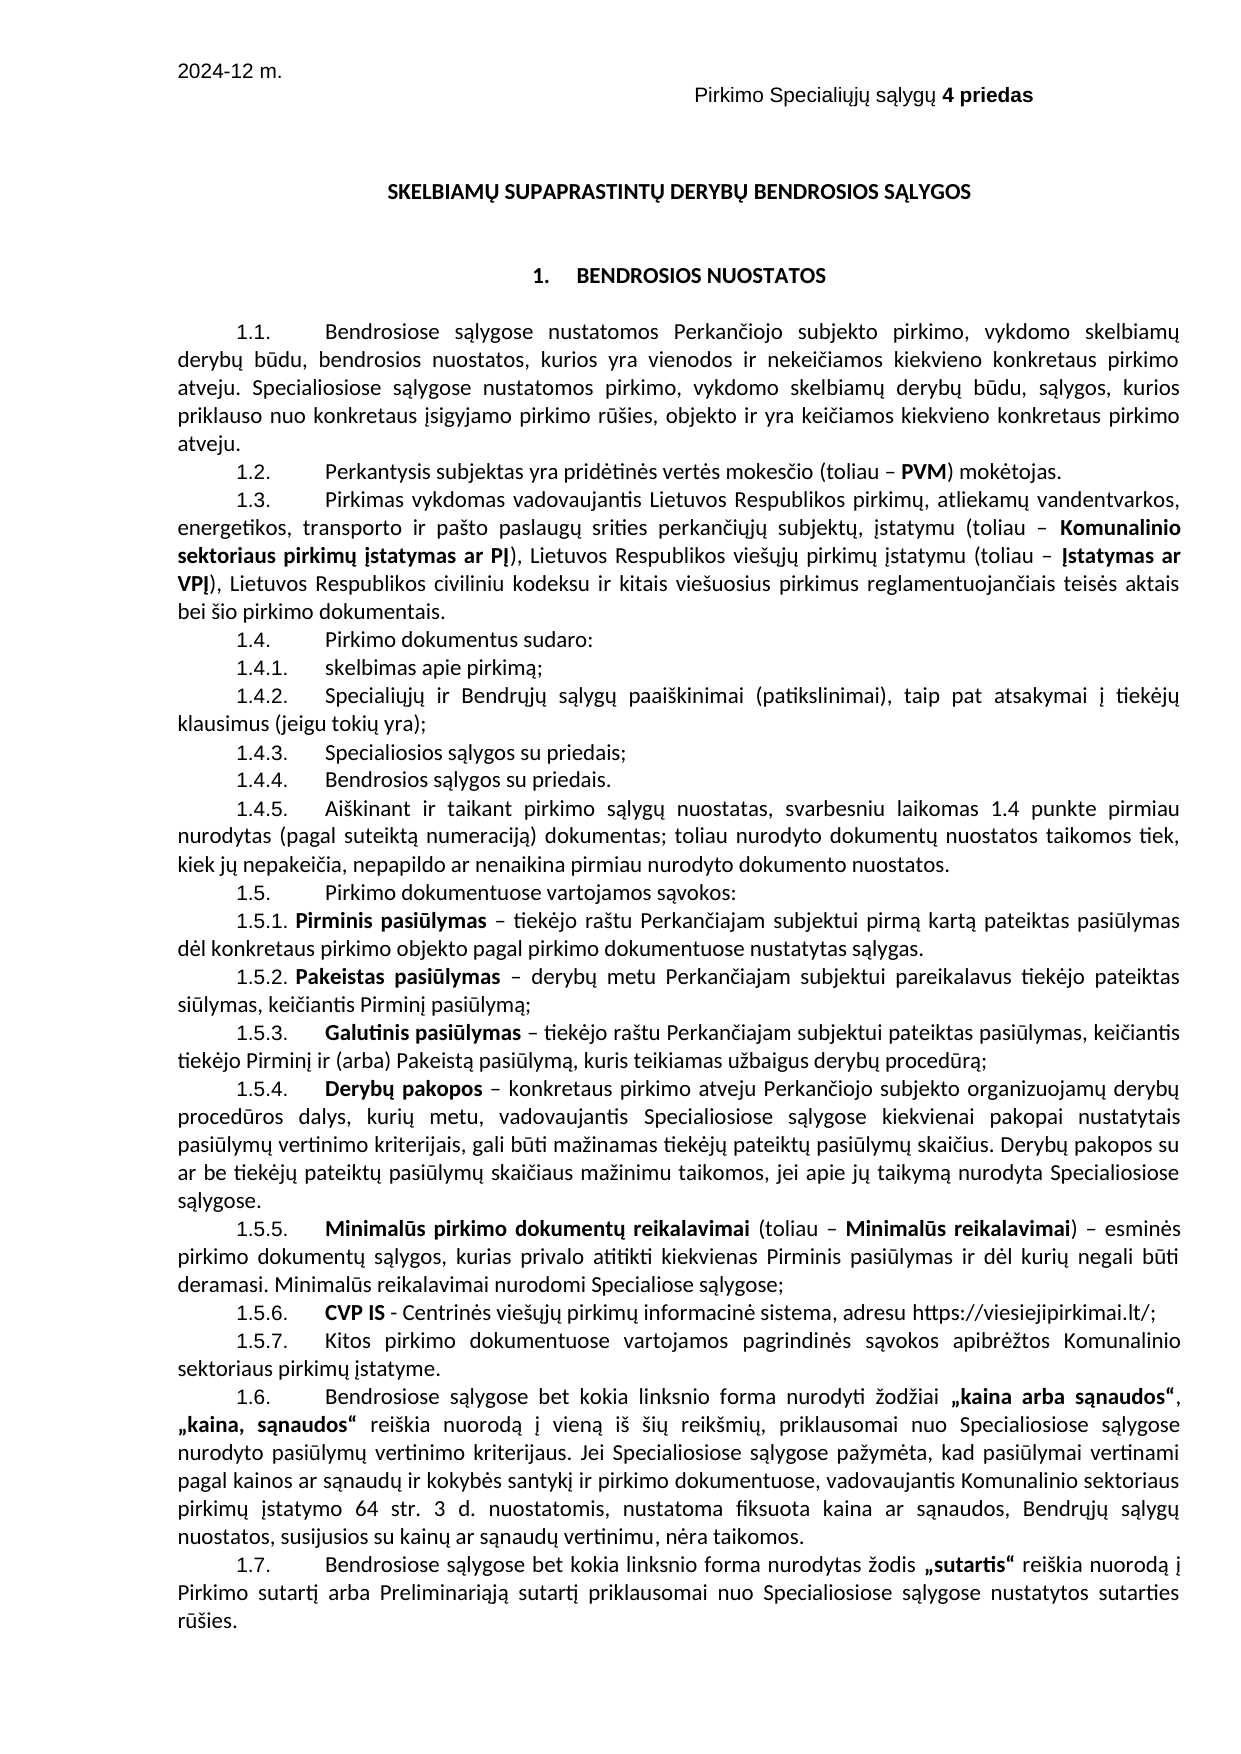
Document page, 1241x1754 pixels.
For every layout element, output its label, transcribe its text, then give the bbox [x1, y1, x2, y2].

list Minimalūs pirkimo dokumentų reikalavimai (toliau – Minimalūs reikalavimai) – esminės pirkimo dokumentų sąlygos, kurias privalo atitikti kiekvienas Pirminis pasiūlymas ir dėl kurių negali būti deramasi. Minimalūs reikalavimai nurodomi Specialiose sąlygose; [177, 1214, 1181, 1298]
list Galutinis pasiūlymas – tiekėjo raštu Perkančiajam subjektui pateiktas pasiūlymas, keičiantis tiekėjo Pirminį ir (arba) Pakeistą pasiūlymą, kuris teikiamas užbaigus derybų procedūrą; [177, 1018, 1181, 1074]
list Pirminis pasiūlymas – tiekėjo raštu Perkančiajam subjektui pirmą kartą pateiktas pasiūlymas dėl konkretaus pirkimo objekto pagal pirkimo dokumentuose nustatytas sąlygas. [177, 906, 1181, 962]
list Bendrosiose sąlygose bet kokia linksnio forma nurodytas žodis „sutartis“ reiškia nuorodą į Pirkimo sutartį arba Preliminariąją sutartį priklausomai nuo Specialiosiose sąlygose nustatytos sutarties rūšies. [177, 1550, 1181, 1634]
list Bendrosios sąlygos su priedais. [177, 766, 1181, 794]
list Specialiųjų ir Bendrųjų sąlygų paaiškinimai (patikslinimai), taip pat atsakymai į tiekėjų klausimus (jeigu tokių yra); [177, 682, 1181, 738]
list Pakeistas pasiūlymas – derybų metu Perkančiajam subjektui pareikalavus tiekėjo pateiktas siūlymas, keičiantis Pirminį pasiūlymą; [177, 962, 1181, 1018]
list Derybų pakopos – konkretaus pirkimo atveju Perkančiojo subjekto organizuojamų derybų procedūros dalys, kurių metu, vadovaujantis Specialiosiose sąlygose kiekvienai pakopai nustatytais pasiūlymų vertinimo kriterijais, gali būti mažinamas tiekėjų pateiktų pasiūlymų skaičius. Derybų pakopos su ar be tiekėjų pateiktų pasiūlymų skaičiaus mažinimu taikomos, jei apie jų taikymą nurodyta Specialiosiose sąlygose. [177, 1074, 1181, 1214]
list Kitos pirkimo dokumentuose vartojamos pagrindinės sąvokos apibrėžtos Komunalinio sektoriaus pirkimų įstatyme. [177, 1326, 1181, 1382]
list Pirkimas vykdomas vadovaujantis Lietuvos Respublikos pirkimų, atliekamų vandentvarkos, energetikos, transporto ir pašto paslaugų srities perkančiųjų subjektų, įstatymu (toliau – Komunalinio sektoriaus pirkimų įstatymas ar PĮ), Lietuvos Respublikos viešųjų pirkimų įstatymu (toliau – Įstatymas ar VPĮ), Lietuvos Respublikos civiliniu kodeksu ir kitais viešuosius pirkimus reglamentuojančiais teisės aktais bei šio pirkimo dokumentais. [177, 485, 1181, 626]
list skelbimas apie pirkimą; [177, 653, 1181, 682]
list Aiškinant ir taikant pirkimo sąlygų nuostatas, svarbesniu laikomas 1.4 punkte pirmiau nurodytas (pagal suteiktą numeraciją) dokumentas; toliau nurodyto dokumentų nuostatos taikomos tiek, kiek jų nepakeičia, nepapildo ar nenaikina pirmiau nurodyto dokumento nuostatos. [177, 794, 1181, 878]
list Specialiosios sąlygos su priedais; [177, 738, 1181, 766]
list Pirkimo dokumentus sudaro: [177, 626, 1181, 653]
subtitle SKELBIAMŲ SUPAPRASTINTŲ DERYBŲ BENDROSIOS SĄLYGOS [177, 177, 1181, 205]
subtitle BENDROSIOS NUOSTATOS [177, 261, 1181, 289]
list Bendrosiose sąlygose bet kokia linksnio forma nurodyti žodžiai „kaina arba sąnaudos“, „kaina, sąnaudos“ reiškia nuorodą į vieną iš šių reikšmių, priklausomai nuo Specialiosiose sąlygose nurodyto pasiūlymų vertinimo kriterijaus. Jei Specialiosiose sąlygose pažymėta, kad pasiūlymai vertinami pagal kainos ar sąnaudų ir kokybės santykį ir pirkimo dokumentuose, vadovaujantis Komunalinio sektoriaus pirkimų įstatymo 64 str. 3 d. nuostatomis, nustatoma fiksuota kaina ar sąnaudos, Bendrųjų sąlygų nuostatos, susijusios su kainų ar sąnaudų vertinimu, nėra taikomos. [177, 1382, 1181, 1550]
list CVP IS - Centrinės viešųjų pirkimų informacinė sistema, adresu https://viesiejipirkimai.lt/; [177, 1298, 1181, 1326]
list Perkantysis subjektas yra pridėtinės vertės mokesčio (toliau – PVM) mokėtojas. [177, 457, 1181, 485]
list Pirkimo dokumentuose vartojamos sąvokos: [177, 878, 1181, 906]
list Bendrosiose sąlygose nustatomos Perkančiojo subjekto pirkimo, vykdomo skelbiamų derybų būdu, bendrosios nuostatos, kurios yra vienodos ir nekeičiamos kiekvieno konkretaus pirkimo atveju. Specialiosiose sąlygose nustatomos pirkimo, vykdomo skelbiamų derybų būdu, sąlygos, kurios priklauso nuo konkretaus įsigyjamo pirkimo rūšies, objekto ir yra keičiamos kiekvieno konkretaus pirkimo atveju. [177, 317, 1181, 457]
